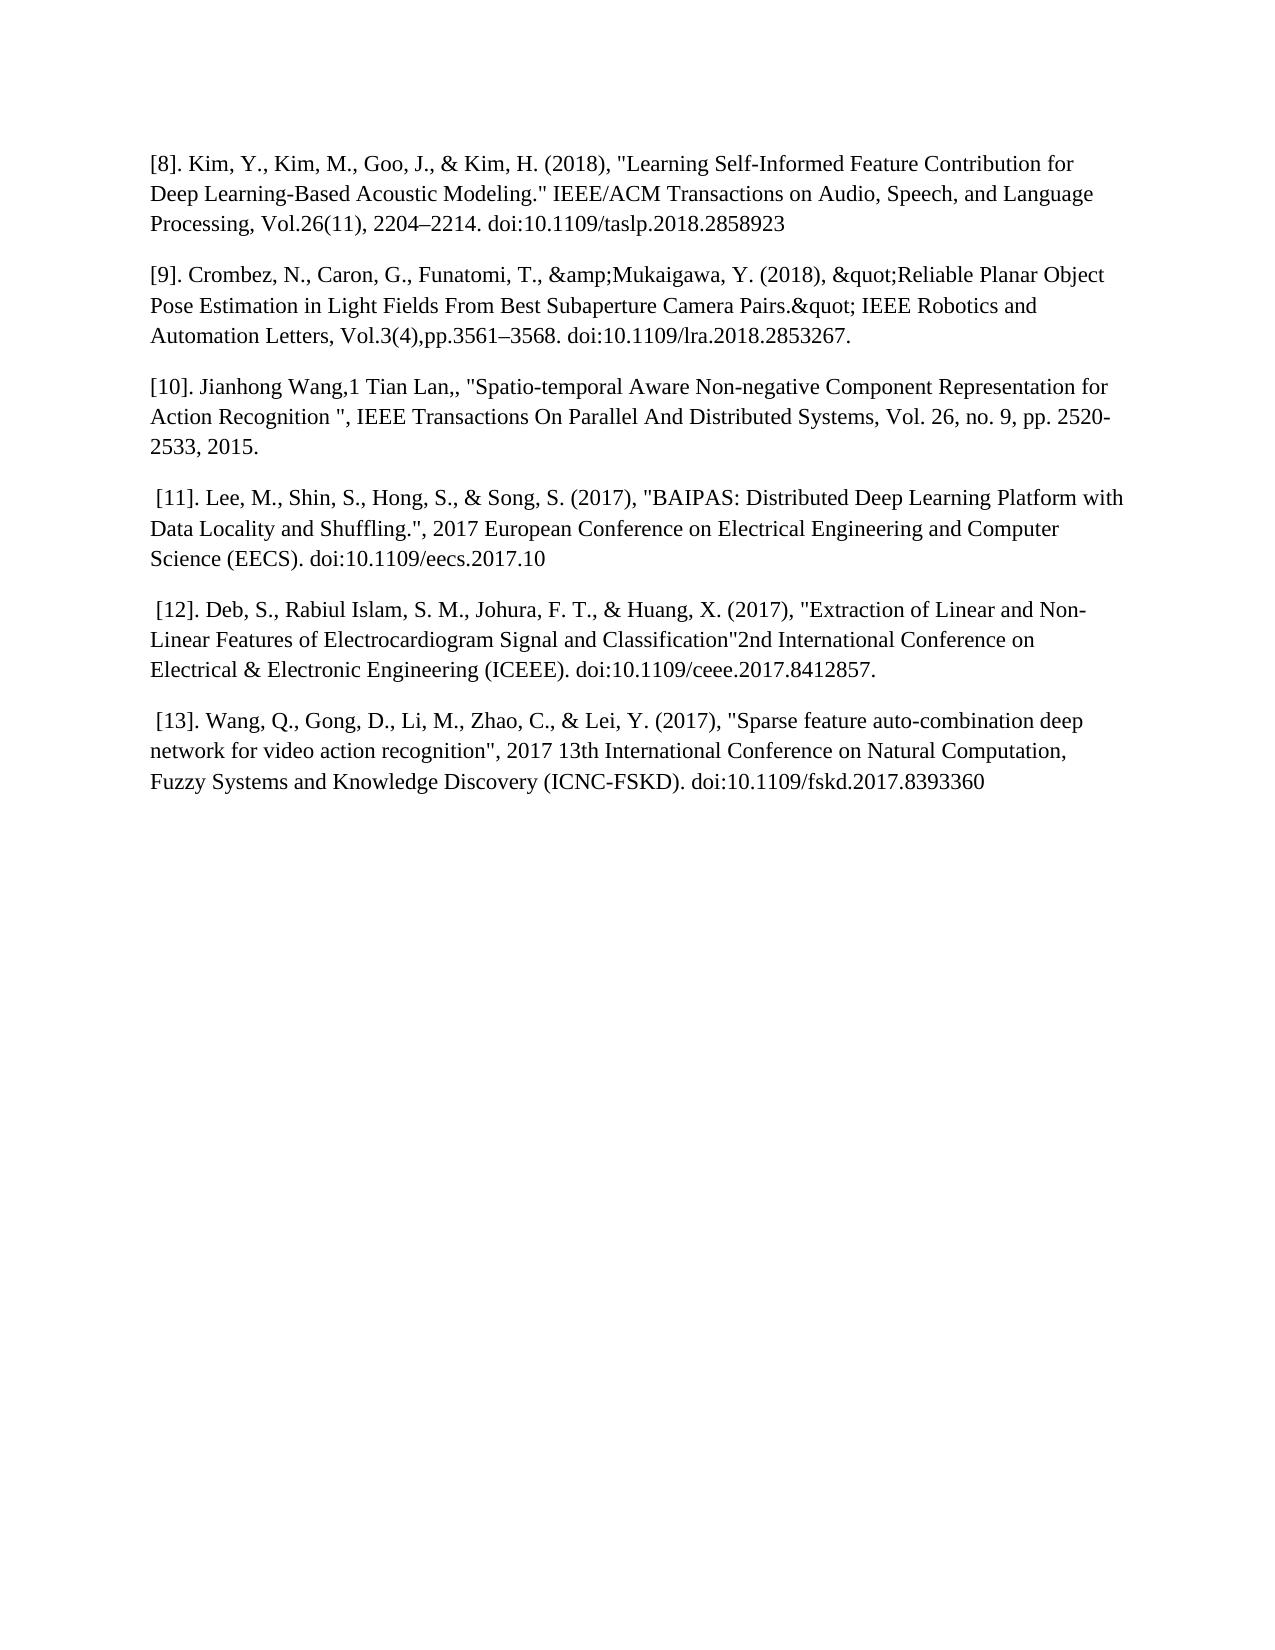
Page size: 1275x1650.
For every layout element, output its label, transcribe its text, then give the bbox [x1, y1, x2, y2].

text [9]. Crombez, N., Caron, G., Funatomi, T., &amp;Mukaigawa, Y. (2018), &quot;Reliable Planar Object Pose Estimation in Light Fields From Best Subaperture Camera Pairs.&quot; IEEE Robotics and Automation Letters, Vol.3(4),pp.3561–3568. doi:10.1109/lra.2018.2853267. [150, 261, 1125, 348]
text [8]. Kim, Y., Kim, M., Goo, J., & Kim, H. (2018), "Learning Self-Informed Feature Contribution for Deep Learning-Based Acoustic Modeling." IEEE/ACM Transactions on Audio, Speech, and Language Processing, Vol.26(11), 2204–2214. doi:10.1109/taslp.2018.2858923 [150, 150, 1125, 237]
text [11]. Lee, M., Shin, S., Hong, S., & Song, S. (2017), "BAIPAS: Distributed Deep Learning Platform with Data Locality and Shuffling.", 2017 European Conference on Electrical Engineering and Computer Science (EECS). doi:10.1109/eecs.2017.10 [150, 484, 1125, 571]
text [12]. Deb, S., Rabiul Islam, S. M., Johura, F. T., & Huang, X. (2017), "Extraction of Linear and Non-Linear Features of Electrocardiogram Signal and Classification"2nd International Conference on Electrical & Electronic Engineering (ICEEE). doi:10.1109/ceee.2017.8412857. [150, 596, 1125, 683]
text [10]. Jianhong Wang,1 Tian Lan,, "Spatio-temporal Aware Non-negative Component Representation for Action Recognition ", IEEE Transactions On Parallel And Distributed Systems, Vol. 26, no. 9, pp. 2520-2533, 2015. [150, 373, 1125, 460]
text [13]. Wang, Q., Gong, D., Li, M., Zhao, C., & Lei, Y. (2017), "Sparse feature auto-combination deep network for video action recognition", 2017 13th International Conference on Natural Computation, Fuzzy Systems and Knowledge Discovery (ICNC-FSKD). doi:10.1109/fskd.2017.8393360 [150, 707, 1125, 794]
